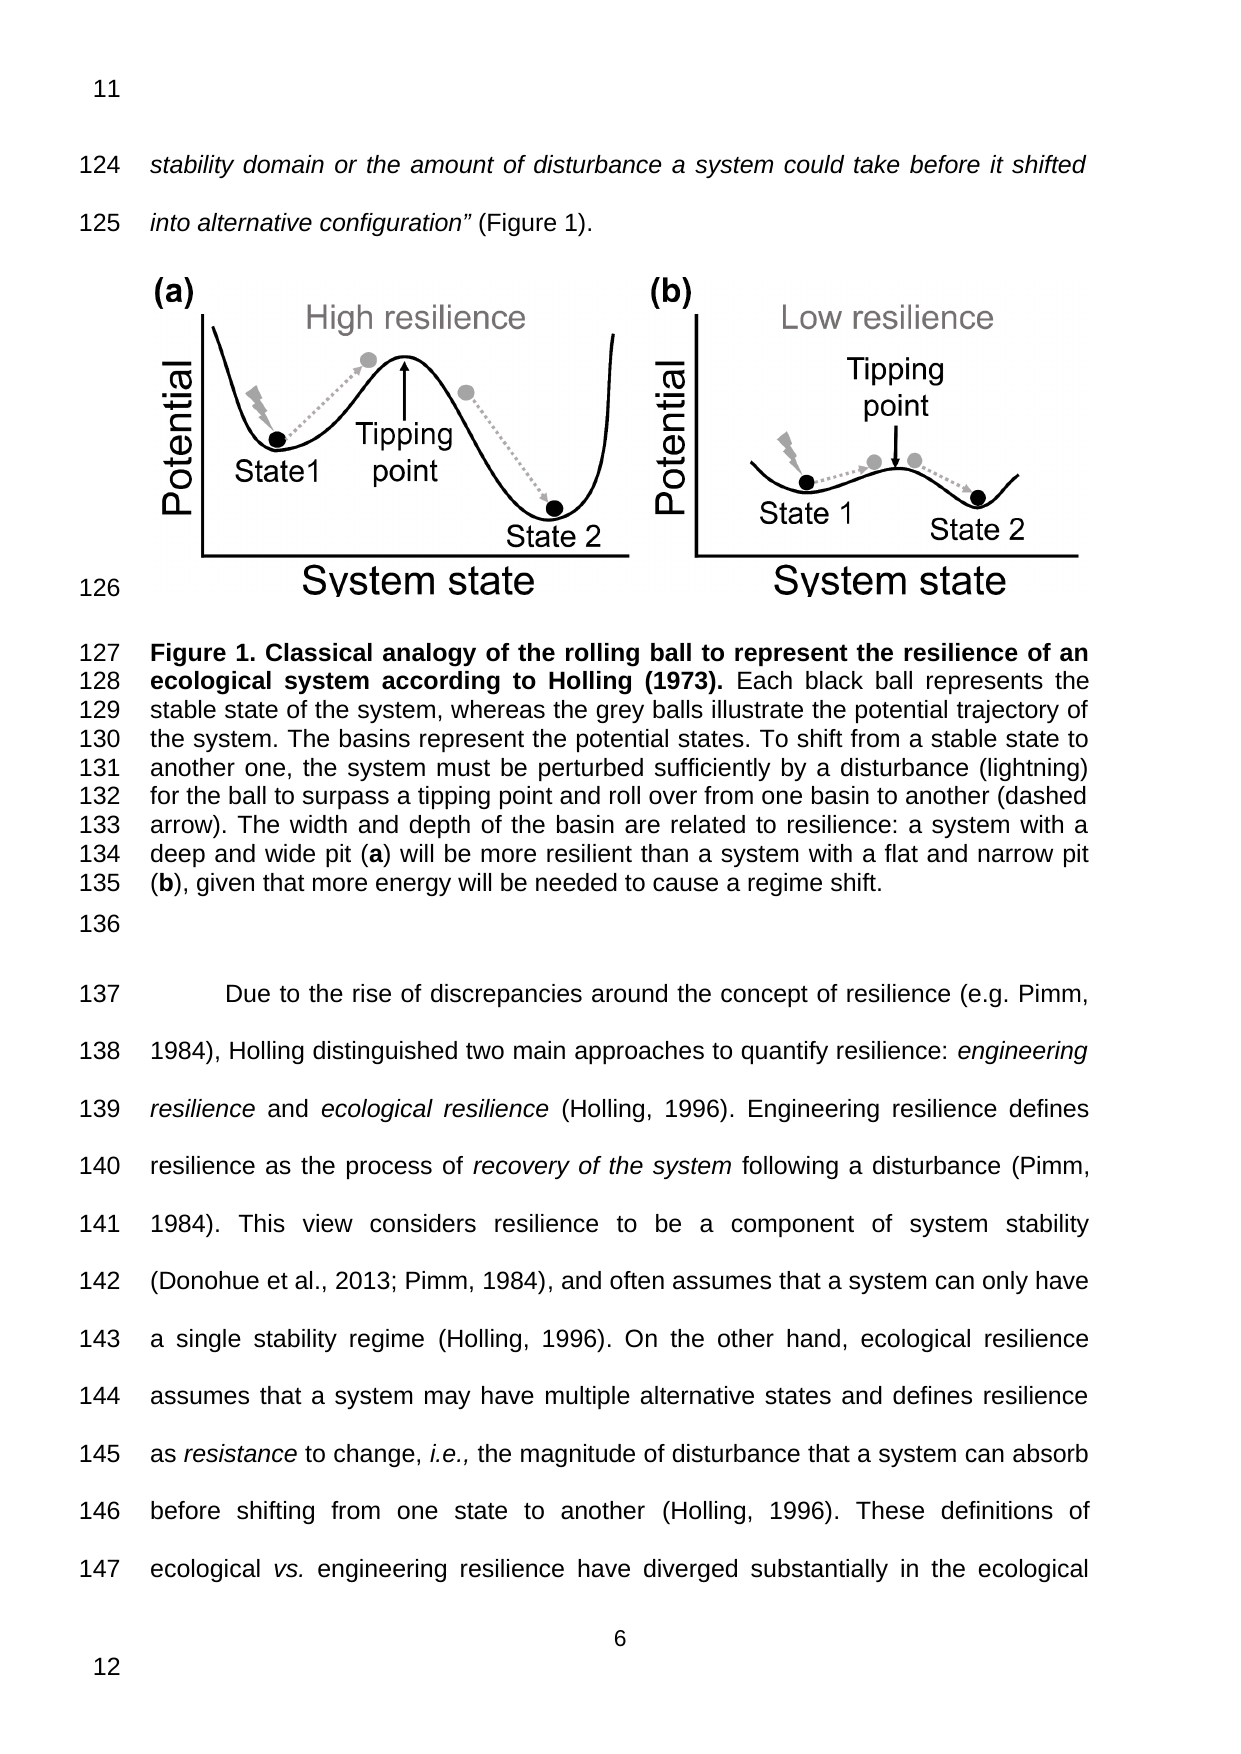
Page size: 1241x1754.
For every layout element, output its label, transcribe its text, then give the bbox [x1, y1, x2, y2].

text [150, 979, 1090, 1582]
text Figure 1. Classical analogy of the rolling ball to represent the resilience of an ecological system according to Holling (1973). Each black ball represents the stable state of the system, whereas the grey balls illustrate the potential trajectory of the system. The basins represent the potential states. To shift from a stable state to another one, the system must be perturbed sufficiently by a disturbance (lightning) for the ball to surpass a tipping point and roll over from one basin to another (dashed arrow). The width and depth of the basin are related to resilience: a system with a deep and wide pit (a) will be more resilient than a system with a flat and narrow pit (b), given that more energy will be needed to cause a regime shift. [150, 637, 1090, 896]
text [150, 150, 1090, 236]
picture [150, 277, 1091, 597]
